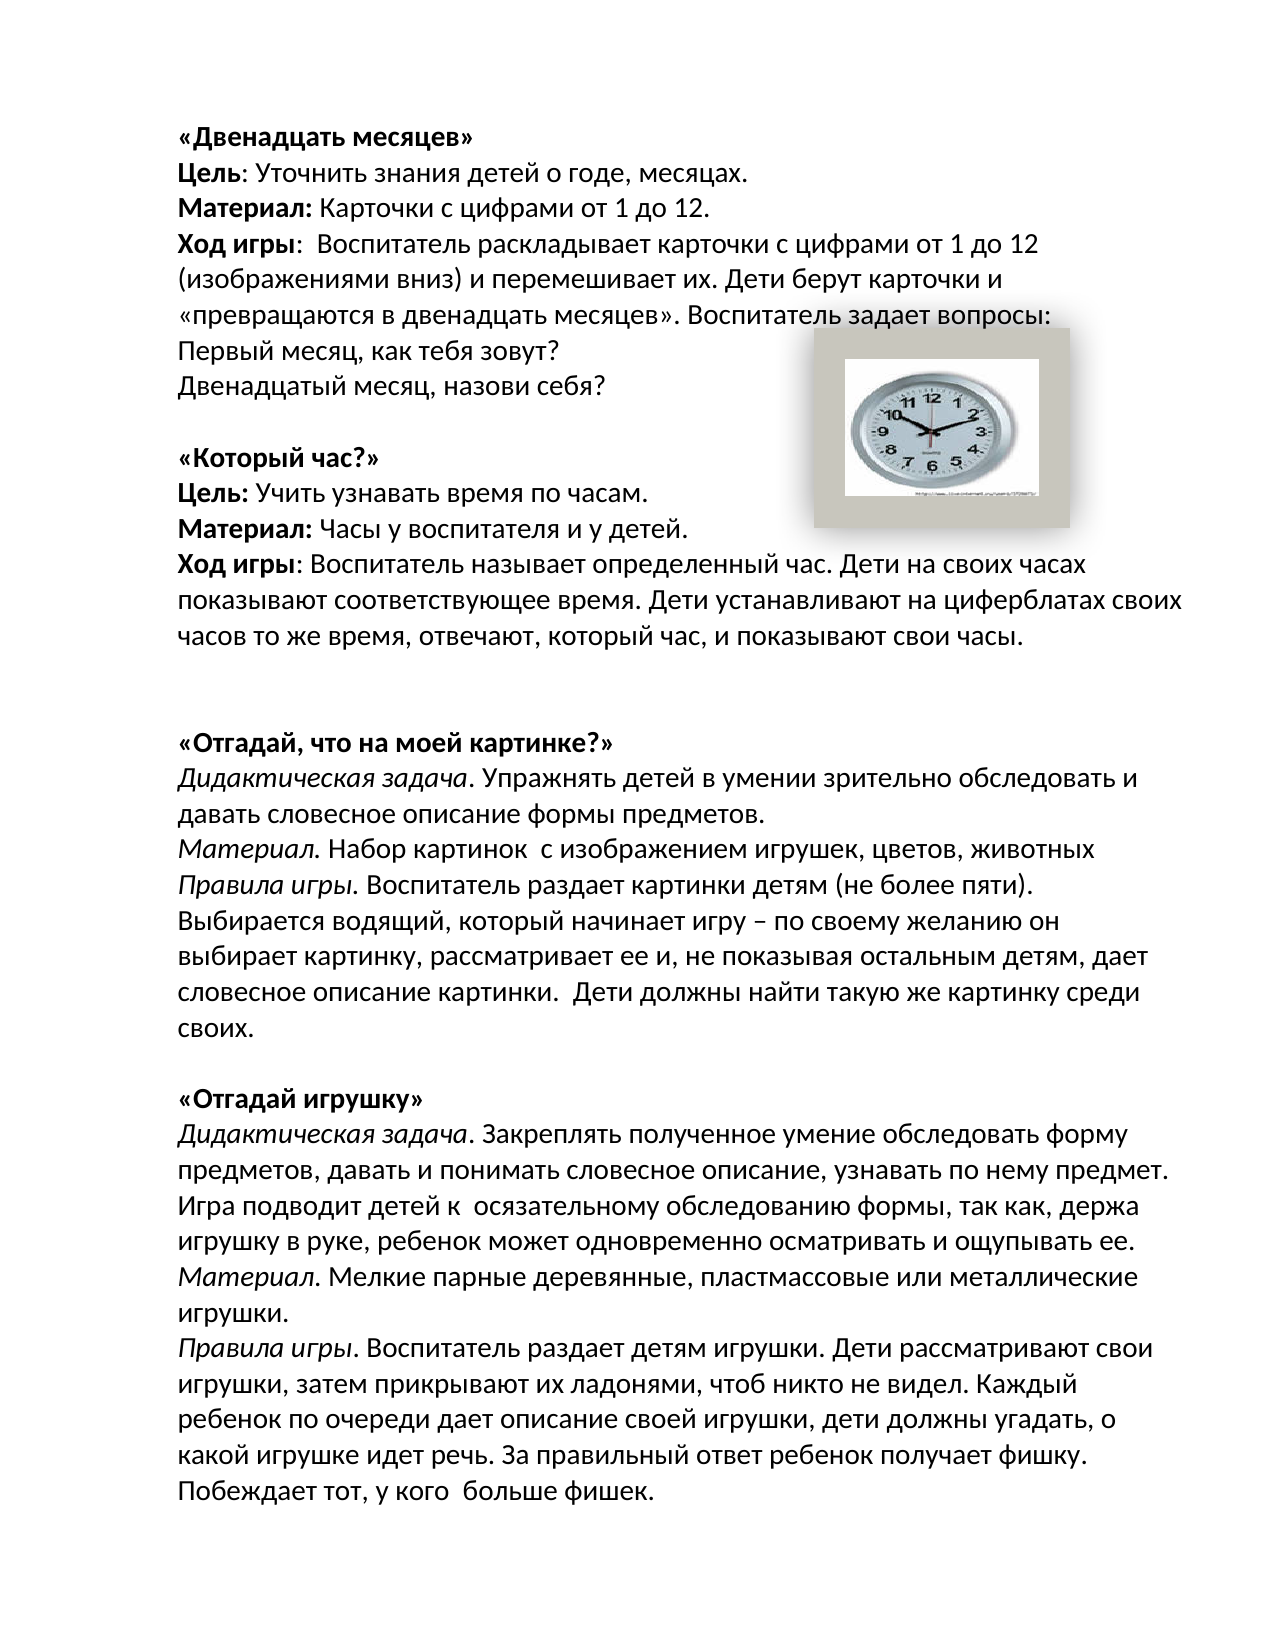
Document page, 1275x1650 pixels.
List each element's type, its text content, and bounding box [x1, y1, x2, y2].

text Дидактическая задача. Упражнять детей в умении зрительно обследовать и давать словесное описание формы предметов. [177, 759, 1186, 831]
text Правила игры. Воспитатель раздает детям игрушки. Дети рассматривают свои игрушки, затем прикрывают их ладонями, чтоб никто не видел. Каждый ребенок по очереди дает описание своей игрушки, дети должны угадать, о какой игрушке идет речь. За правильный ответ ребенок получает фишку. Побеждает тот, у кого больше фишек. [177, 1329, 1186, 1507]
text Ход игры: Воспитатель раскладывает карточки с цифрами от 1 до 12 (изображениями вниз) и перемешивает их. Дети берут карточки и «превращаются в двенадцать месяцев». Воспитатель задает вопросы: [177, 225, 1186, 332]
text Цель: Уточнить знания детей о годе, месяцах. [177, 154, 1186, 189]
text «Отгадай, что на моей картинке?» [177, 724, 1186, 759]
text «Который час?» [177, 439, 1186, 474]
text Цель: Учить узнавать время по часам. [177, 474, 1186, 510]
text Материал: Часы у воспитателя и у детей. [177, 510, 1186, 546]
text Материал: Карточки с цифрами от 1 до 12. [177, 189, 1186, 225]
text Ход игры: Воспитатель называет определенный час. Дети на своих часах показывают соответствующее время. Дети устанавливают на циферблатах своих часов то же время, отвечают, который час, и показывают свои часы. [177, 546, 1186, 652]
text «Двенадцать месяцев» [177, 118, 1186, 154]
picture [845, 403, 1039, 439]
text Материал. Мелкие парные деревянные, пластмассовые или металлические игрушки. [177, 1258, 1186, 1329]
text Правила игры. Воспитатель раздает картинки детям (не более пяти). Выбирается водящий, который начинает игру – по своему желанию он выбирает картинку, рассматривает ее и, не показывая остальным детям, дает словесное описание картинки. Дети должны найти такую же картинку среди своих. [177, 866, 1186, 1044]
text Дидактическая задача. Закреплять полученное умение обследовать форму предметов, давать и понимать словесное описание, узнавать по нему предмет. Игра подводит детей к осязательному обследованию формы, так как, держа игрушку в руке, ребенок может одновременно осматривать и ощупывать ее. [177, 1116, 1186, 1258]
text Первый месяц, как тебя зовут? [177, 332, 1186, 367]
text Двенадцатый месяц, назови себя? [177, 367, 1186, 403]
text «Отгадай игрушку» [177, 1080, 1186, 1116]
text Материал. Набор картинок с изображением игрушек, цветов, животных [177, 831, 1186, 866]
